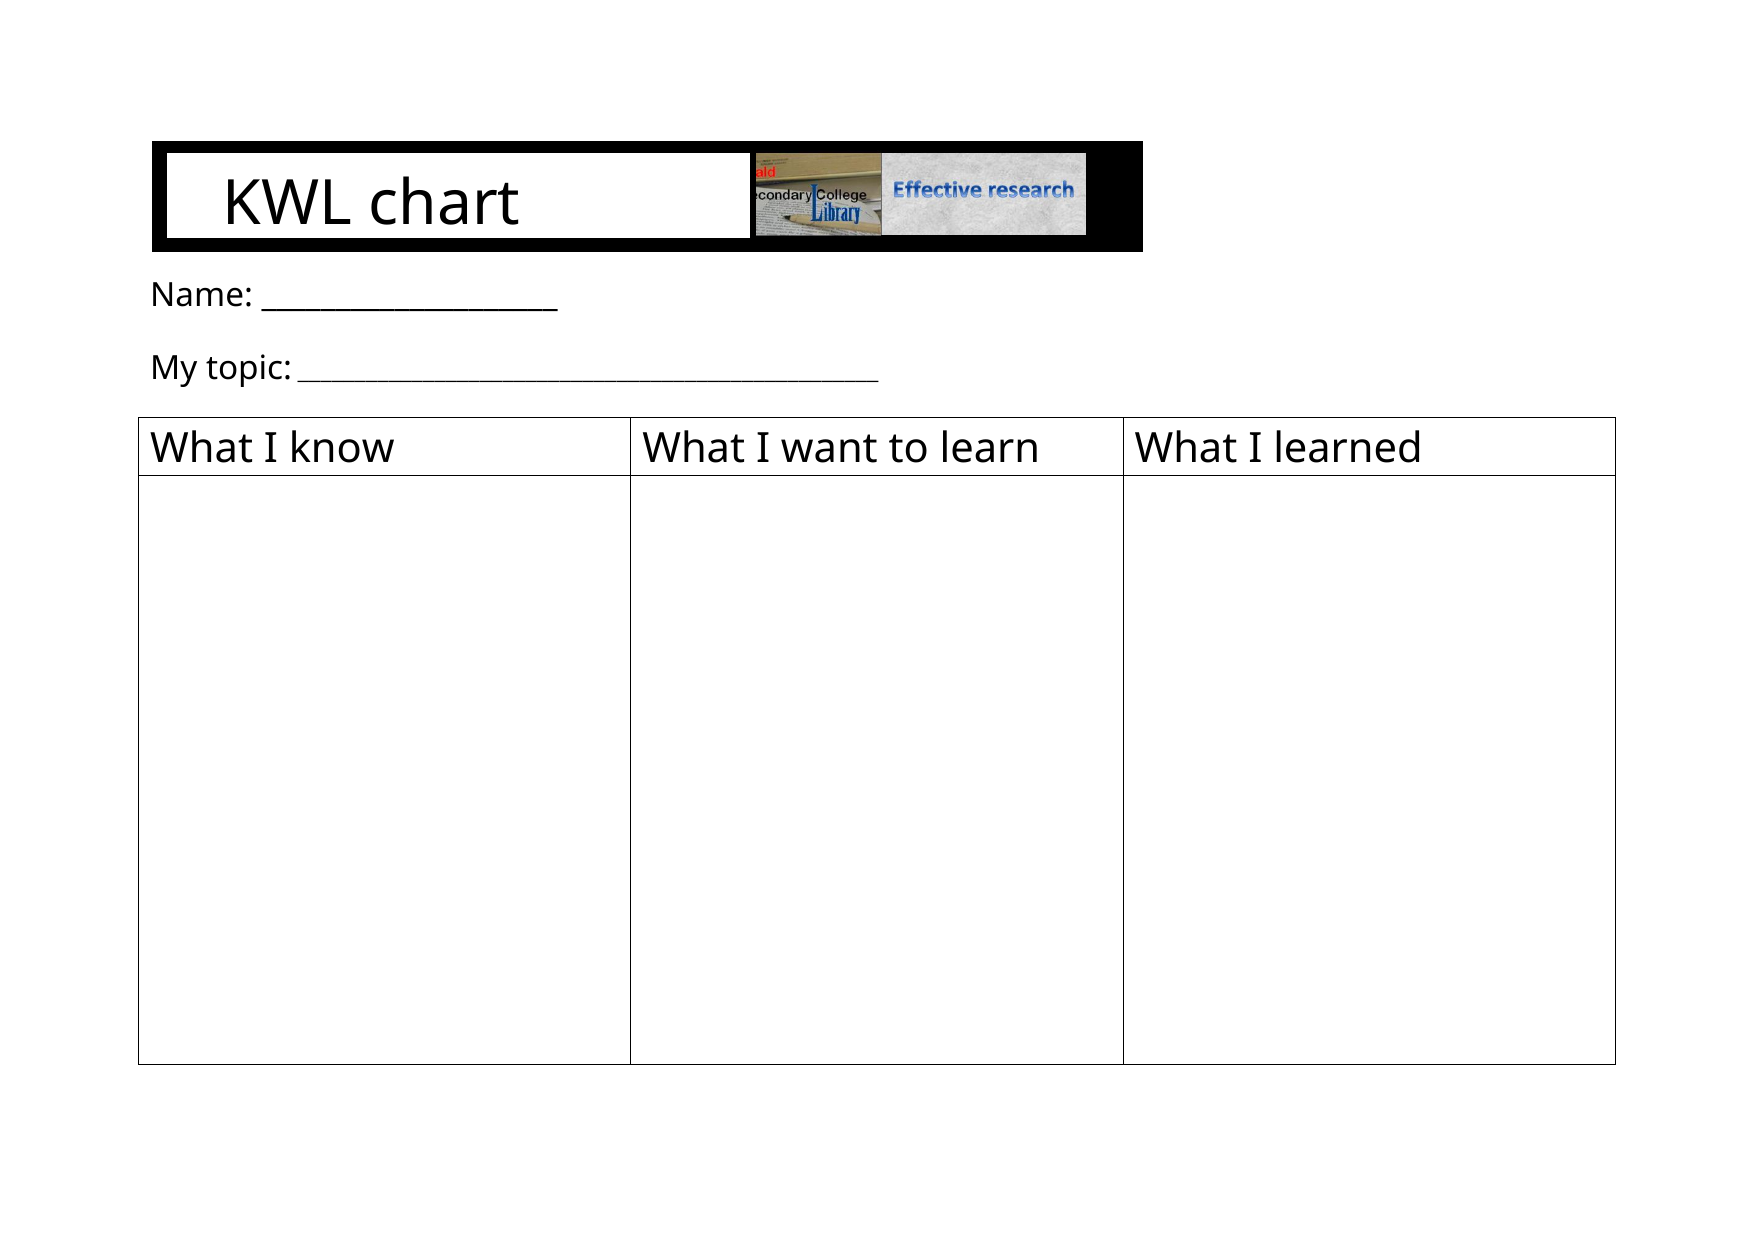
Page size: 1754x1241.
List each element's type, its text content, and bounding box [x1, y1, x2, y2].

table_header What I know [139, 418, 630, 475]
table_cell [631, 476, 1123, 1064]
table_header What I want to learn [631, 418, 1123, 475]
table_header What I learned [1124, 418, 1615, 475]
text My topic: ___________________________________________________ [150, 344, 1604, 389]
text Name: ____________________ [150, 271, 1604, 316]
table_cell [1124, 476, 1615, 1064]
picture [756, 150, 1090, 238]
table_cell [139, 476, 630, 1064]
